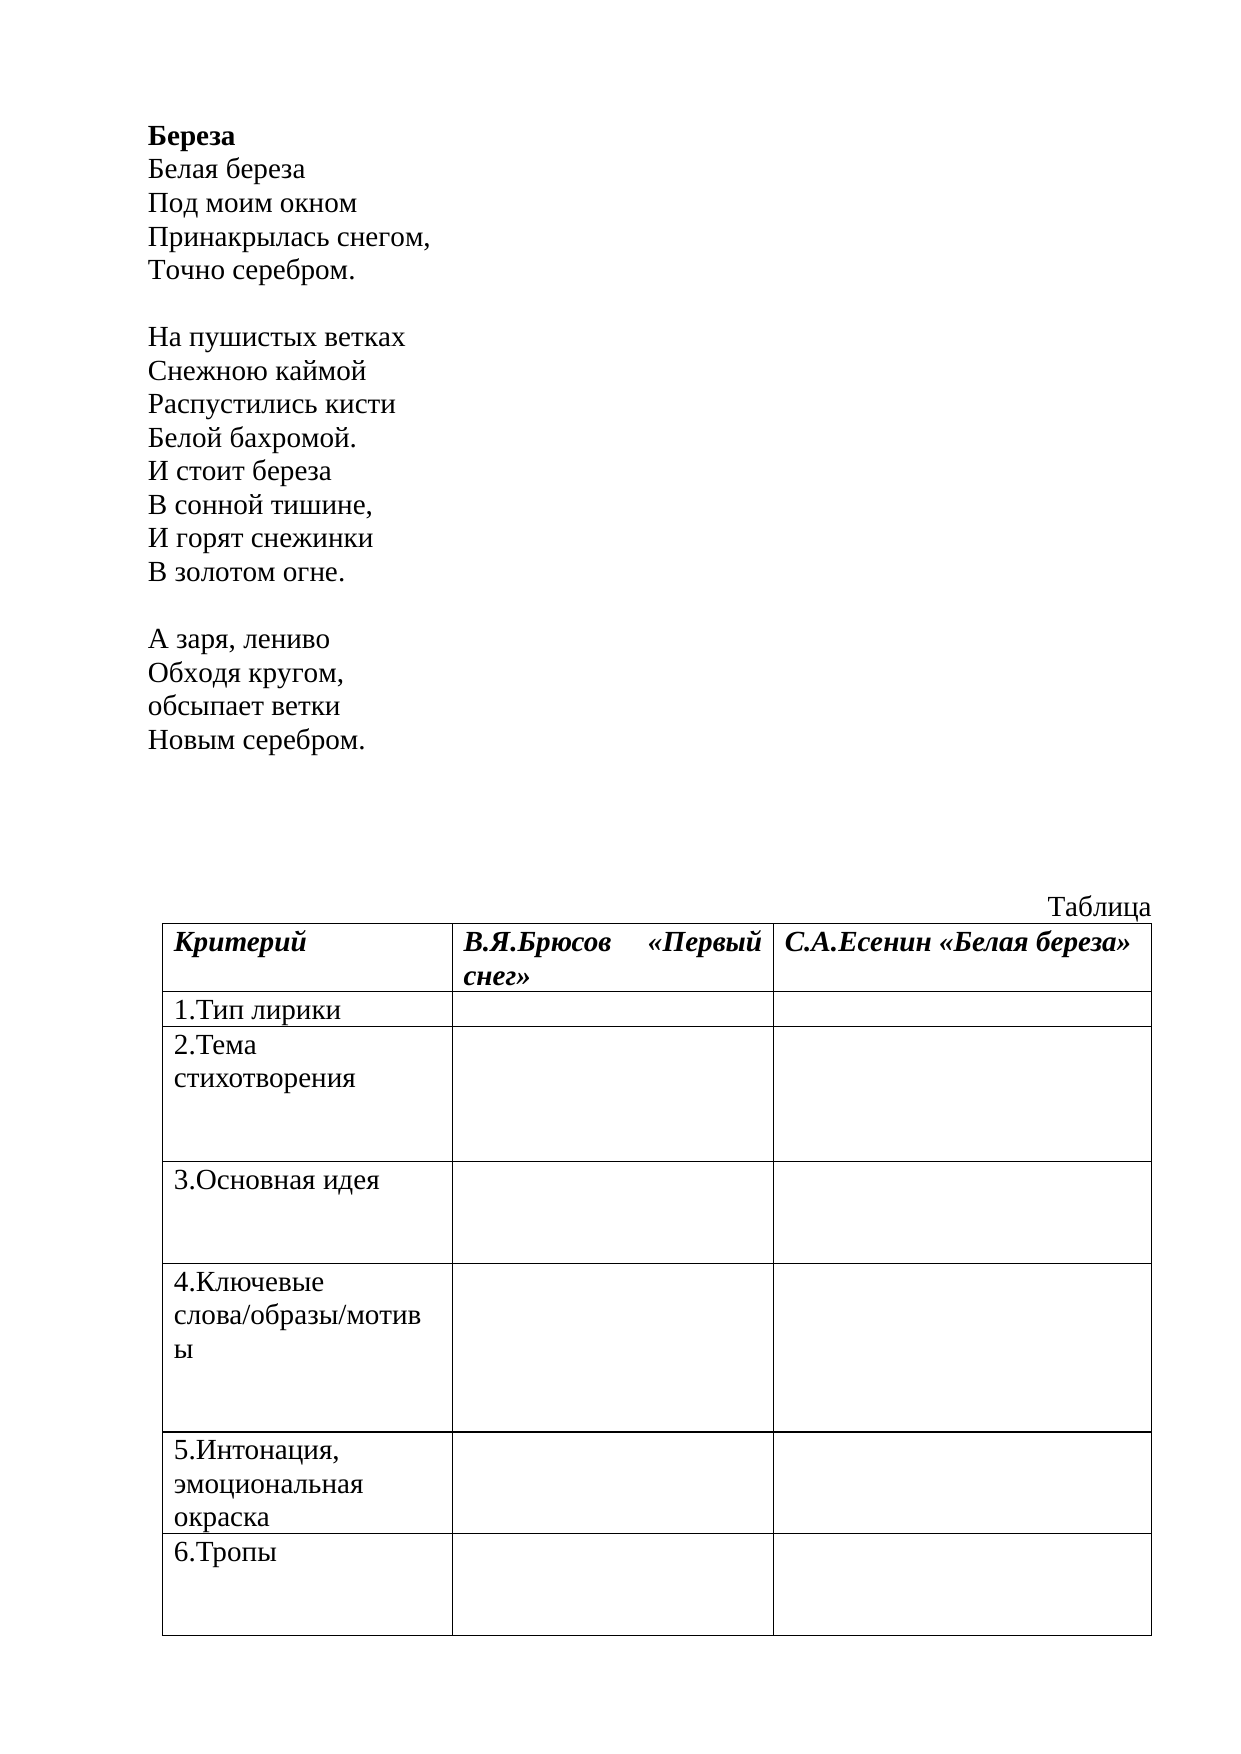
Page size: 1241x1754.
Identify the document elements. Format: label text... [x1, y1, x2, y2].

table_cell 6.Тропы [163, 1534, 452, 1635]
text Снежною каймой [148, 353, 1152, 386]
table_cell 4.Ключевые слова/образы/мотивы [163, 1264, 452, 1431]
text Белой бахромой. [148, 420, 1152, 453]
table_header Критерий [163, 924, 452, 991]
table_cell [774, 992, 1151, 1026]
table_cell [774, 1534, 1151, 1635]
text Обходя кругом, [148, 655, 1152, 688]
text Точно серебром. [148, 252, 1152, 286]
table_cell [453, 1433, 773, 1533]
text обсыпает ветки [148, 688, 1152, 722]
table_cell [453, 1162, 773, 1263]
text Под моим окном [148, 185, 1152, 219]
table_cell [453, 1534, 773, 1635]
text Распустились кисти [148, 386, 1152, 420]
table_header С.А.Есенин «Белая береза» [774, 924, 1151, 991]
text И стоит береза [148, 453, 1152, 487]
text Береза [148, 118, 1152, 152]
table_cell [774, 1027, 1151, 1161]
text И горят снежинки [148, 521, 1152, 554]
text Белая береза [148, 152, 1152, 185]
text В сонной тишине, [148, 487, 1152, 521]
table_cell 2.Тема стихотворения [163, 1027, 452, 1161]
text На пушистых ветках [148, 319, 1152, 353]
table_cell [453, 992, 773, 1026]
text А заря, лениво [148, 621, 1152, 655]
table_cell [774, 1264, 1151, 1431]
table_cell [774, 1162, 1151, 1263]
table_cell 1.Тип лирики [163, 992, 452, 1026]
table_cell [774, 1433, 1151, 1533]
text Принакрылась снегом, [148, 219, 1152, 252]
table_cell [453, 1264, 773, 1431]
text В золотом огне. [148, 554, 1152, 588]
table_header В.Я.Брюсов «Первый снег» [453, 924, 773, 991]
text Новым серебром. [148, 722, 1152, 755]
table_cell 3.Основная идея [163, 1162, 452, 1263]
text Таблица [148, 889, 1152, 923]
table_cell 5.Интонация, эмоциональная окраска [163, 1433, 452, 1533]
table_cell [453, 1027, 773, 1161]
